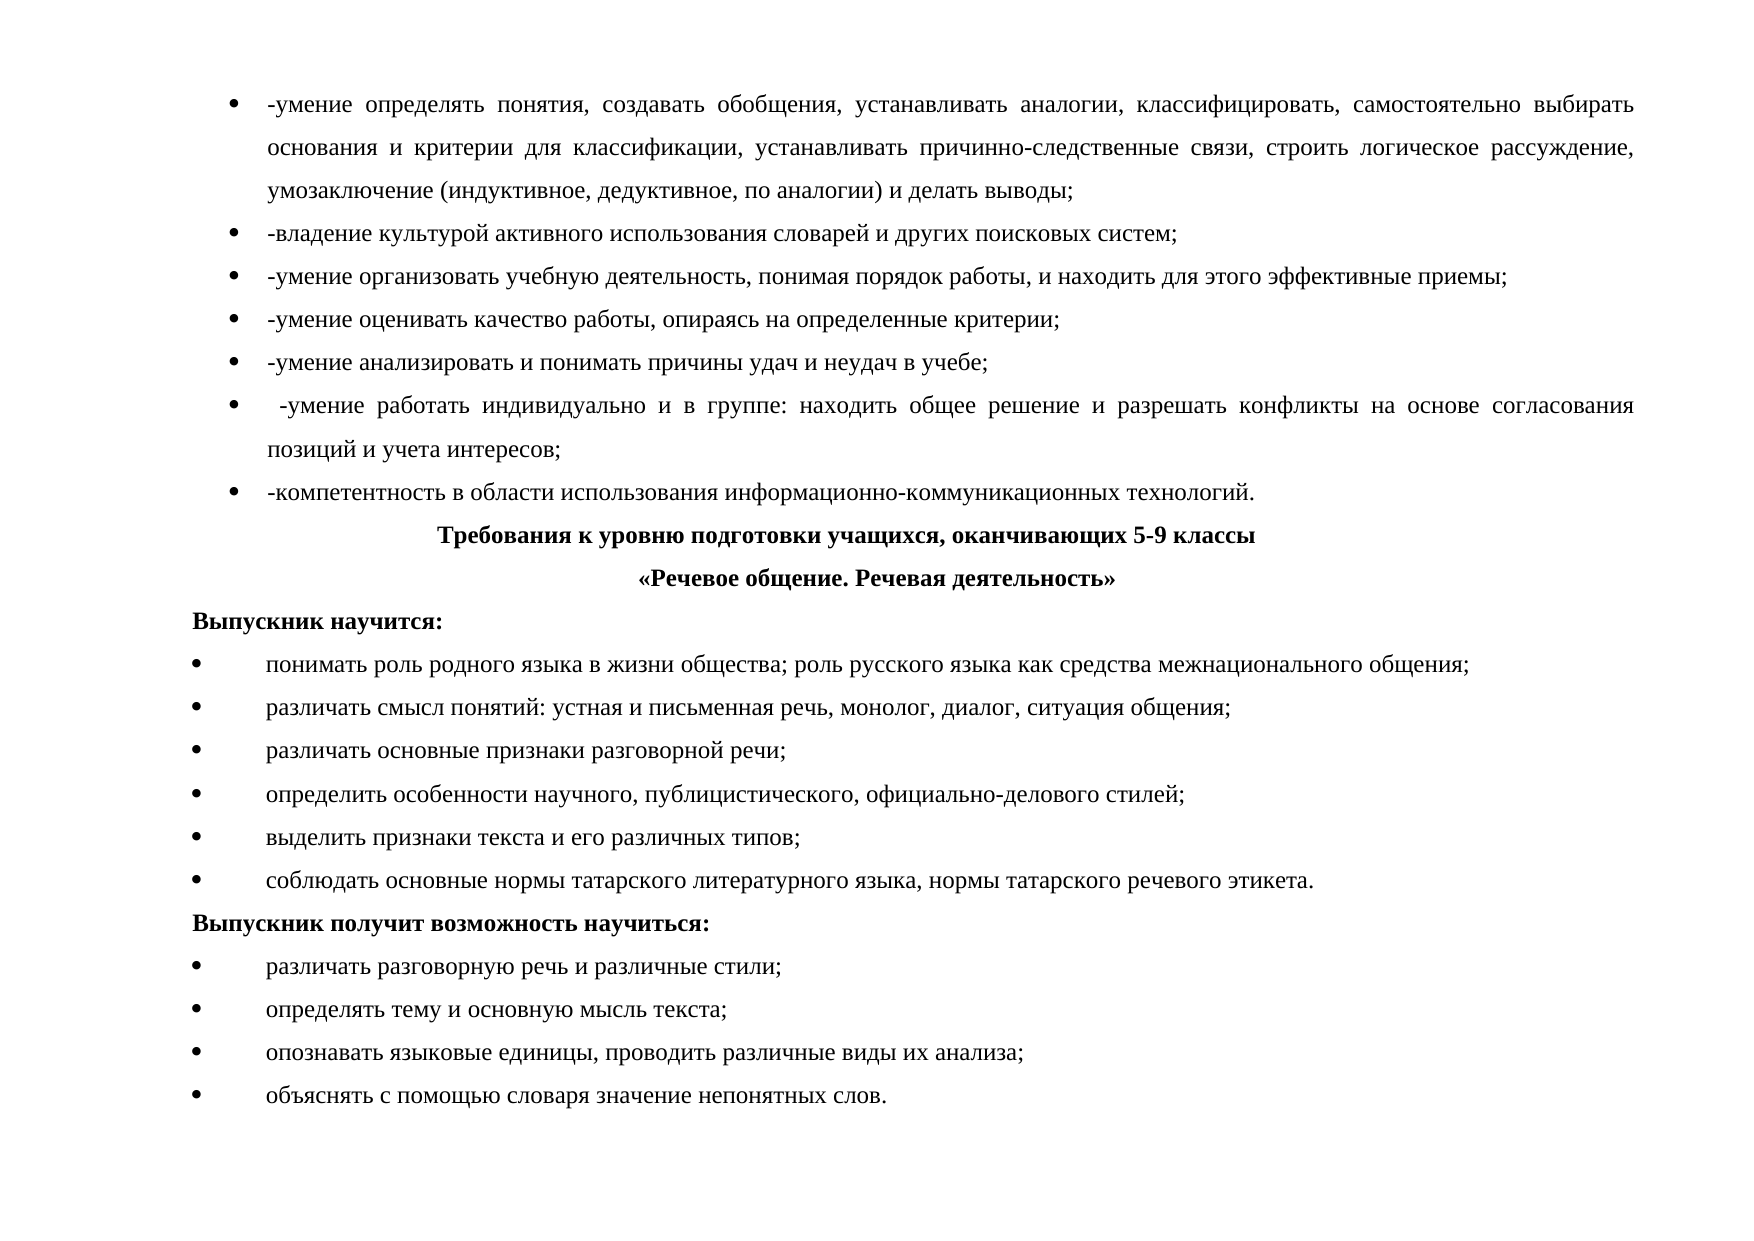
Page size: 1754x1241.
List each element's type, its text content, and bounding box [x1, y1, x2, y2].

list -умение оценивать качество работы, опираясь на определенные критерии; [229, 304, 1636, 333]
list соблюдать основные нормы татарского литературного языка, нормы татарского речевого этикета. [118, 865, 1636, 894]
list определять тему и основную мысль текста; [118, 994, 1636, 1023]
list опознавать языковые единицы, проводить различные виды их анализа; [118, 1037, 1636, 1066]
list -умение работать индивидуально и в группе: находить общее решение и разрешать конфликты на основе согласования позиций и учета интересов; [229, 391, 1636, 462]
list различать основные признаки разговорной речи; [118, 736, 1636, 764]
text «Речевое общение. Речевая деятельность» [118, 563, 1636, 592]
list -владение культурой активного использования словарей и других поисковых систем; [229, 218, 1636, 247]
list -компетентность в области использования информационно-коммуникационных технологий. [229, 477, 1636, 506]
list различать разговорную речь и различные стили; [118, 951, 1636, 980]
list различать смысл понятий: устная и письменная речь, монолог, диалог, ситуация общения; [118, 692, 1636, 721]
text Выпускник научится: [192, 606, 1636, 635]
list -умение анализировать и понимать причины удач и неудач в учебе; [229, 347, 1636, 376]
list -умение организовать учебную деятельность, понимая порядок работы, и находить для этого эффективные приемы; [229, 261, 1636, 290]
text Требования к уровню подготовки учащихся, оканчивающих 5-9 классы [118, 520, 1636, 549]
list объяснять с помощью словаря значение непонятных слов. [118, 1081, 1636, 1109]
text Выпускник получит возможность научиться: [118, 908, 1636, 937]
list определить особенности научного, публицистического, официально-делового стилей; [118, 779, 1636, 807]
list выделить признаки текста и его различных типов; [118, 822, 1636, 851]
list понимать роль родного языка в жизни общества; роль русского языка как средства межнационального общения; [118, 649, 1636, 678]
list -умение определять понятия, создавать обобщения, устанавливать аналогии, классифицировать, самостоятельно выбирать основания и критерии для классификации, устанавливать причинно-следственные связи, строить логическое рассуждение, умозаключение (индуктивное, дедуктивное, по аналогии) и делать выводы; [229, 89, 1636, 204]
